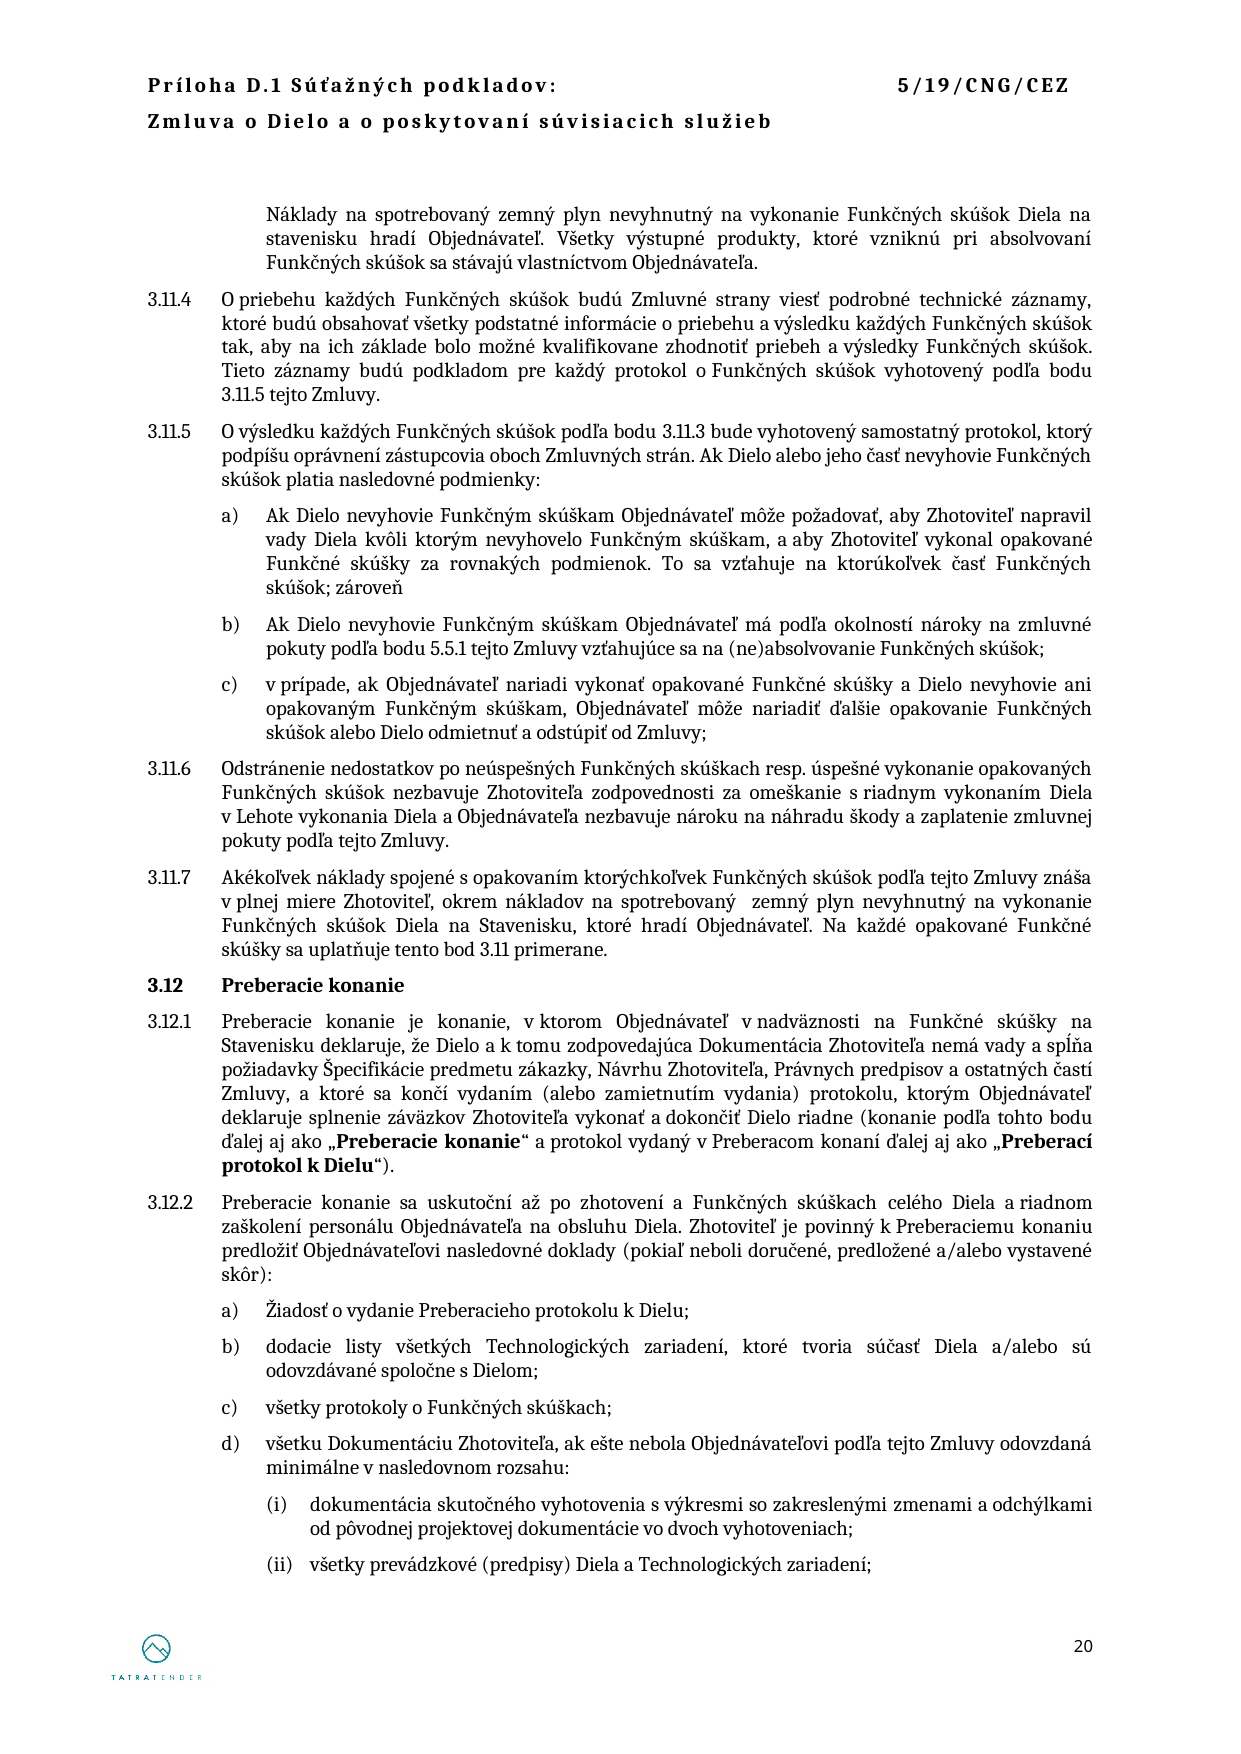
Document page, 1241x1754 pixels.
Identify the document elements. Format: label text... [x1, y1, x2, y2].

list dokumentácia skutočného vyhotovenia s výkresmi so zakreslenými zmenami a odchýlkami od pôvodnej projektovej dokumentácie vo dvoch vyhotoveniach; [266, 1492, 1093, 1540]
list Preberacie konanie je konanie, v ktorom Objednávateľ v nadväznosti na Funkčné skúšky na Stavenisku deklaruje, že Dielo a k tomu zodpovedajúca Dokumentácia Zhotoviteľa nemá vady a spĺňa požiadavky Špecifikácie predmetu zákazky, Návrhu Zhotoviteľa, Právnych predpisov a ostatných častí Zmluvy, a ktoré sa končí vydaním (alebo zamietnutím vydania) protokolu, ktorým Objednávateľ deklaruje splnenie záväzkov Zhotoviteľa vykonať a dokončiť Dielo riadne (konanie podľa tohto bodu ďalej aj ako „Preberacie konanie“ a protokol vydaný v Preberacom konaní ďalej aj ako „Preberací protokol k Dielu“). [148, 1010, 1093, 1178]
list dodacie listy všetkých Technologických zariadení, ktoré tvoria súčasť Diela a/alebo sú odovzdávané spoločne s Dielom; [221, 1335, 1093, 1383]
list Odstránenie nedostatkov po neúspešných Funkčných skúškach resp. úspešné vykonanie opakovaných Funkčných skúšok nezbavuje Zhotoviteľa zodpovednosti za omeškanie s riadnym vykonaním Diela v Lehote vykonania Diela a Objednávateľa nezbavuje nároku na náhradu škody a zaplatenie zmluvnej pokuty podľa tejto Zmluvy. [148, 757, 1093, 853]
picture [90, 1610, 222, 1704]
list O priebehu každých Funkčných skúšok budú Zmluvné strany viesť podrobné technické záznamy, ktoré budú obsahovať všetky podstatné informácie o priebehu a výsledku každých Funkčných skúšok tak, aby na ich základe bolo možné kvalifikovane zhodnotiť priebeh a výsledky Funkčných skúšok. Tieto záznamy budú podkladom pre každý protokol o Funkčných skúšok vyhotovený podľa bodu 3.11.5 tejto Zmluvy. [148, 287, 1093, 407]
list Žiadosť o vydanie Preberacieho protokolu k Dielu; [221, 1299, 1093, 1323]
list Ak Dielo nevyhovie Funkčným skúškam Objednávateľ môže požadovať, aby Zhotoviteľ napravil vady Diela kvôli ktorým nevyhovelo Funkčným skúškam, a aby Zhotoviteľ vykonal opakované Funkčné skúšky za rovnakých podmienok. To sa vzťahuje na ktorúkoľvek časť Funkčných skúšok; zároveň [221, 504, 1093, 600]
list Preberacie konanie [148, 974, 1093, 998]
list všetky prevádzkové (predpisy) Diela a Technologických zariadení; [266, 1553, 1093, 1577]
text Náklady na spotrebovaný zemný plyn nevyhnutný na vykonanie Funkčných skúšok Diela na stavenisku hradí Objednávateľ. Všetky výstupné produkty, ktoré vzniknú pri absolvovaní Funkčných skúšok sa stávajú vlastníctvom Objednávateľa. [266, 203, 1093, 275]
list Preberacie konanie sa uskutoční až po zhotovení a Funkčných skúškach celého Diela a riadnom zaškolení personálu Objednávateľa na obsluhu Diela. Zhotoviteľ je povinný k Preberaciemu konaniu predložiť Objednávateľovi nasledovné doklady (pokiaľ neboli doručené, predložené a/alebo vystavené skôr): [148, 1190, 1093, 1286]
list Ak Dielo nevyhovie Funkčným skúškam Objednávateľ má podľa okolností nároky na zmluvné pokuty podľa bodu 5.5.1 tejto Zmluvy vzťahujúce sa na (ne)absolvovanie Funkčných skúšok; [221, 612, 1093, 660]
list všetku Dokumentáciu Zhotoviteľa, ak ešte nebola Objednávateľovi podľa tejto Zmluvy odovzdaná minimálne v nasledovnom rozsahu: [221, 1432, 1093, 1480]
list všetky protokoly o Funkčných skúškach; [221, 1396, 1093, 1419]
list Akékoľvek náklady spojené s opakovaním ktorýchkoľvek Funkčných skúšok podľa tejto Zmluvy znáša v plnej miere Zhotoviteľ, okrem nákladov na spotrebovaný zemný plyn nevyhnutný na vykonanie Funkčných skúšok Diela na Stavenisku, ktoré hradí Objednávateľ. Na každé opakované Funkčné skúšky sa uplatňuje tento bod 3.11 primerane. [148, 865, 1093, 961]
list O výsledku každých Funkčných skúšok podľa bodu 3.11.3 bude vyhotovený samostatný protokol, ktorý podpíšu oprávnení zástupcovia oboch Zmluvných strán. Ak Dielo alebo jeho časť nevyhovie Funkčných skúšok platia nasledovné podmienky: [148, 419, 1093, 491]
list v prípade, ak Objednávateľ nariadi vykonať opakované Funkčné skúšky a Dielo nevyhovie ani opakovaným Funkčným skúškam, Objednávateľ môže nariadiť ďalšie opakovanie Funkčných skúšok alebo Dielo odmietnuť a odstúpiť od Zmluvy; [221, 673, 1093, 744]
